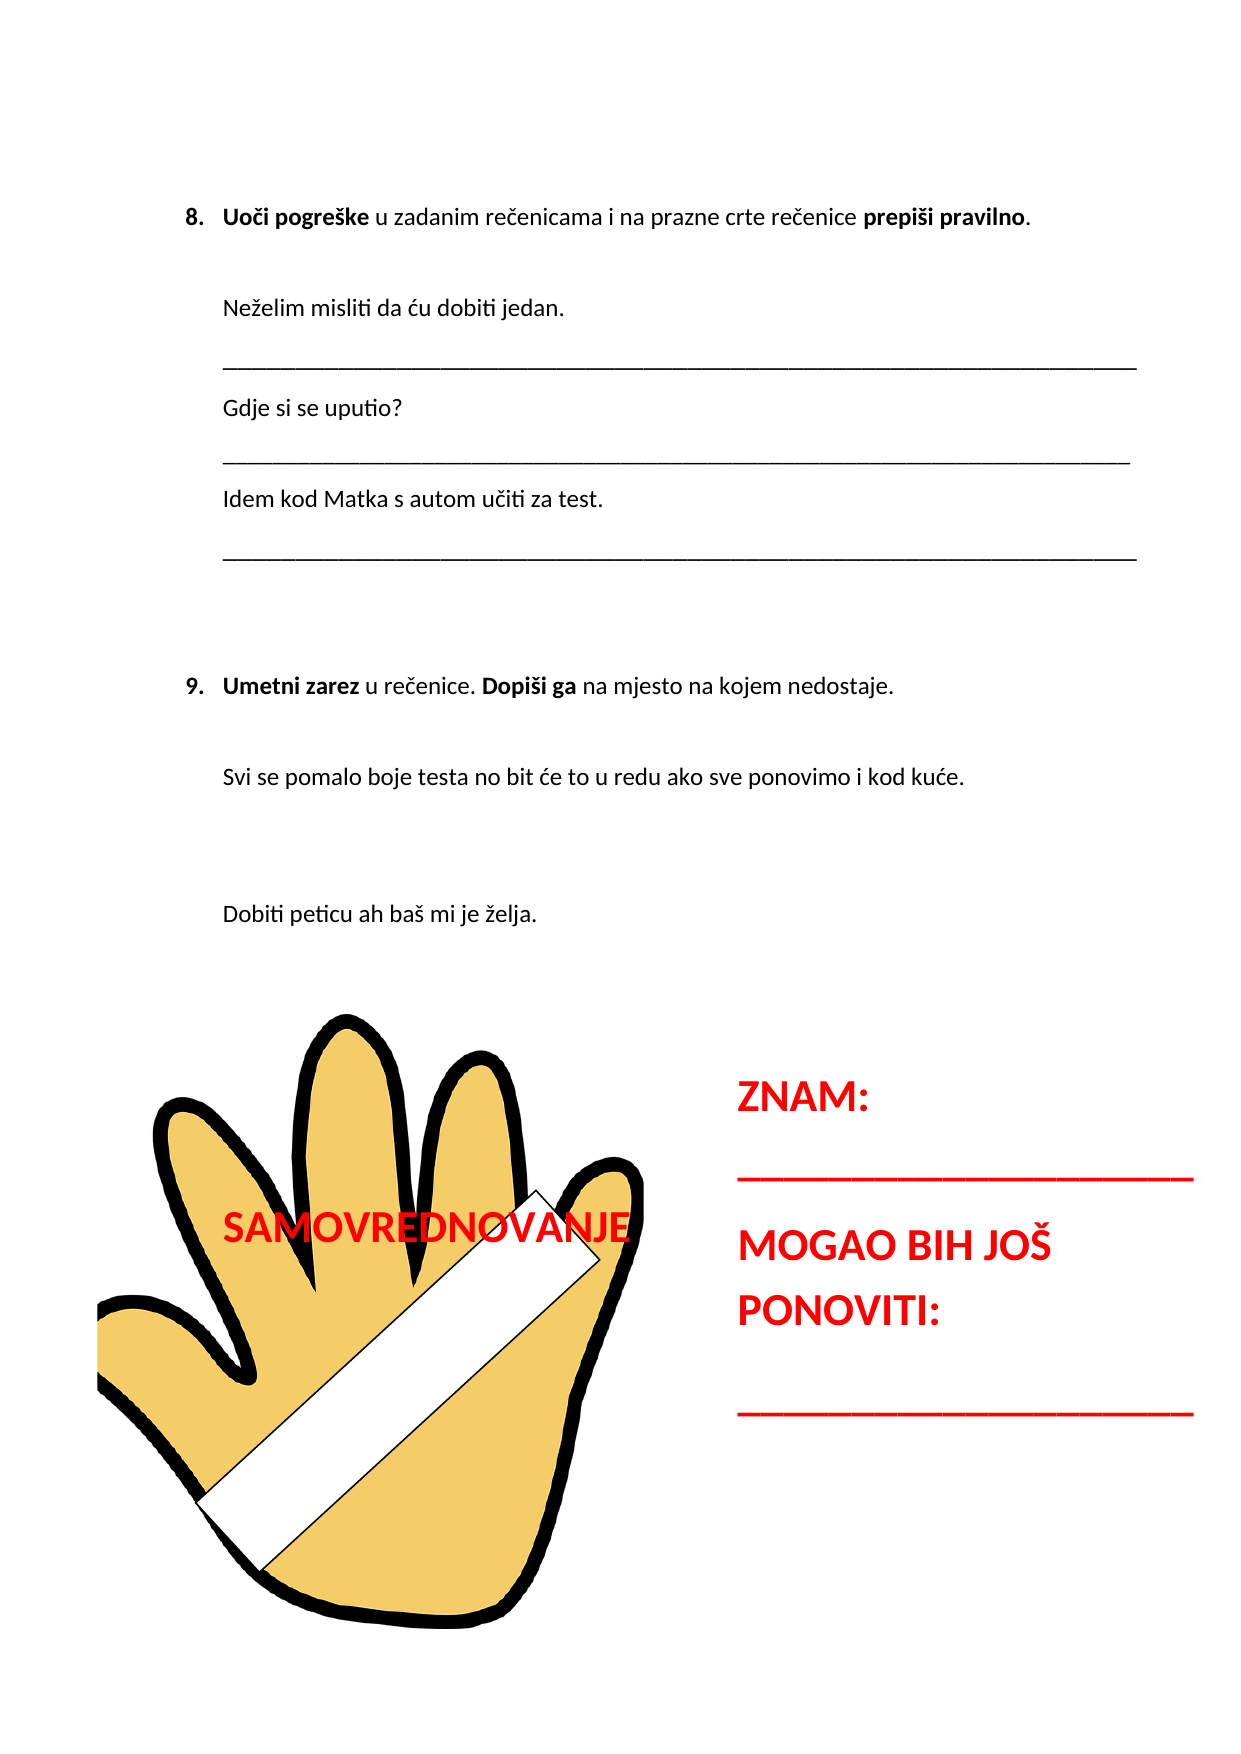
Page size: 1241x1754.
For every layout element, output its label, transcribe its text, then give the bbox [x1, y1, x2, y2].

list Dobiti peticu ah baš mi je želja. [223, 899, 1152, 929]
list Idem kod Matka s autom učiti za test. [223, 483, 1152, 514]
list Neželim misliti da ću dobiti jedan. [223, 292, 1152, 323]
list _______________________________________________________________ [223, 338, 1152, 374]
list _______________________________________________________________ [223, 529, 1152, 564]
list Svi se pomalo boje testa no bit će to u redu ako sve ponovimo i kod kuće. [223, 761, 1152, 792]
list Uoči pogreške u zadanim rečenicama i na prazne crte rečenice prepiši pravilno. [185, 201, 1152, 232]
picture [97, 1014, 644, 1629]
list Gdje si se uputio? [223, 392, 1152, 422]
list Umetni zarez u rečenice. Dopiši ga na mjesto na kojem nedostaje. [185, 670, 1152, 701]
list _________________________________________________________________________ [223, 437, 1152, 468]
